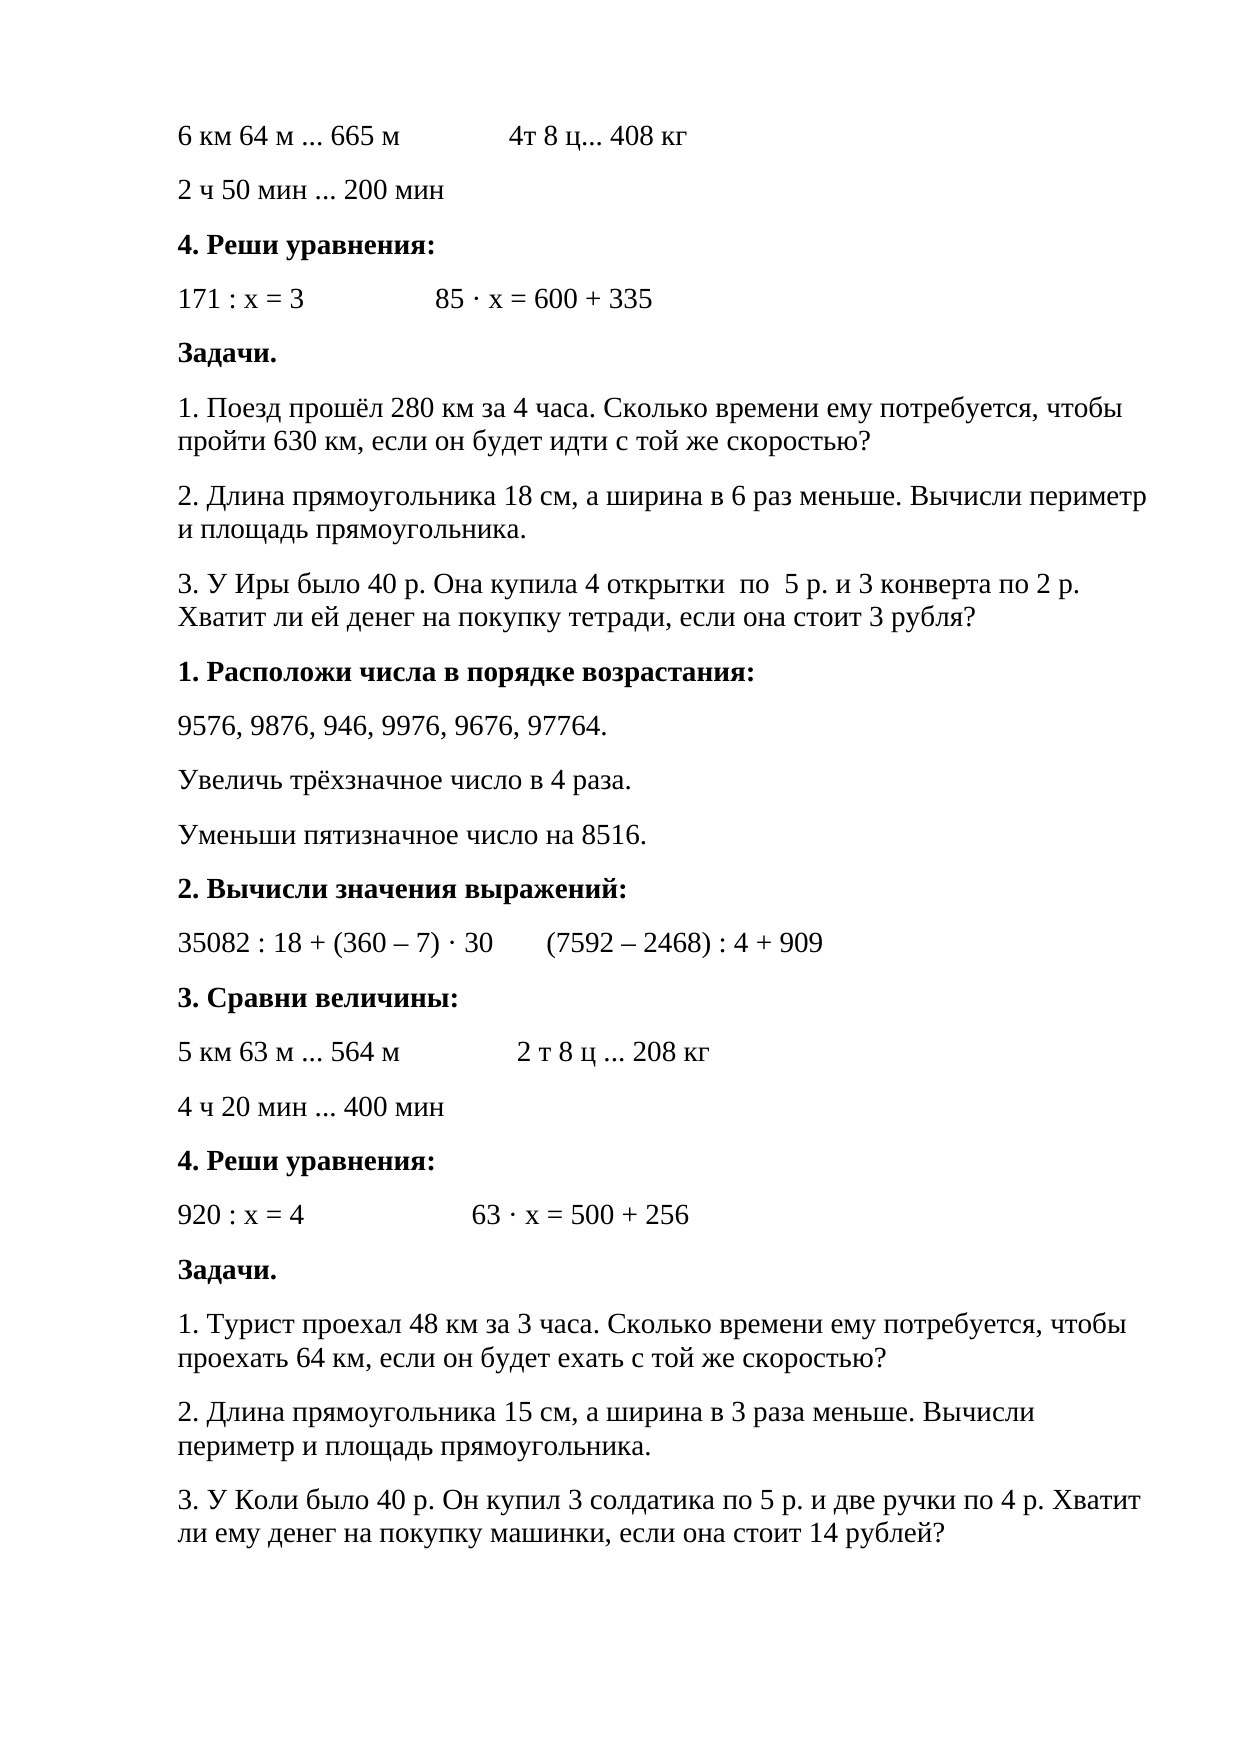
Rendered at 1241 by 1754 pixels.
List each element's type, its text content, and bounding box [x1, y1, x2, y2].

text 2. Длина прямоугольника 15 см, а ширина в 3 раза меньше. Вычисли периметр и площадь прямоугольника. [177, 1394, 1152, 1461]
text 4 ч 20 мин ... 400 мин [177, 1089, 1152, 1122]
text 2 ч 50 мин ... 200 мин [177, 172, 1152, 206]
text 3. Сравни величины: [177, 980, 1152, 1013]
text 9576, 9876, 946, 9976, 9676, 97764. [177, 708, 1152, 742]
text Задачи. [177, 1252, 1152, 1285]
text 4. Реши уравнения: [177, 227, 1152, 260]
text Увеличь трёхзначное число в 4 раза. [177, 762, 1152, 796]
text 35082 : 18 + (360 – 7) · 30 (7592 – 2468) : 4 + 909 [177, 926, 1152, 959]
text 171 : х = 3 85 · х = 600 + 335 [177, 281, 1152, 315]
text 3. У Иры было 40 р. Она купила 4 открытки по 5 р. и 3 конверта по 2 р. Хватит ли ей денег на покупку тетради, если она стоит 3 рубля? [177, 566, 1152, 633]
text 1. Турист проехал 48 км за 3 часа. Сколько времени ему потребуется, чтобы проехать 64 км, если он будет ехать с той же скоростью? [177, 1306, 1152, 1373]
text Задачи. [177, 336, 1152, 369]
text Уменьши пятизначное число на 8516. [177, 817, 1152, 850]
text 2. Вычисли значения выражений: [177, 871, 1152, 905]
text 6 км 64 м ... 665 м 4т 8 ц... 408 кг [177, 118, 1152, 152]
text 4. Реши уравнения: [177, 1143, 1152, 1177]
text 2. Длина прямоугольника 18 см, а ширина в 6 раз меньше. Вычисли периметр и площадь прямоугольника. [177, 478, 1152, 545]
text 1. Расположи числа в порядке возрастания: [177, 654, 1152, 687]
text 3. У Коли было 40 р. Он купил 3 солдатика по 5 р. и две ручки по 4 р. Хватит ли ему денег на покупку машинки, если она стоит 14 рублей? [177, 1482, 1152, 1549]
text 1. Поезд прошёл 280 км за 4 часа. Сколько времени ему потребуется, чтобы пройти 630 км, если он будет идти с той же скоростью? [177, 390, 1152, 457]
text 5 км 63 м ... 564 м 2 т 8 ц ... 208 кг [177, 1034, 1152, 1068]
text 920 : х = 4 63 · х = 500 + 256 [177, 1197, 1152, 1231]
